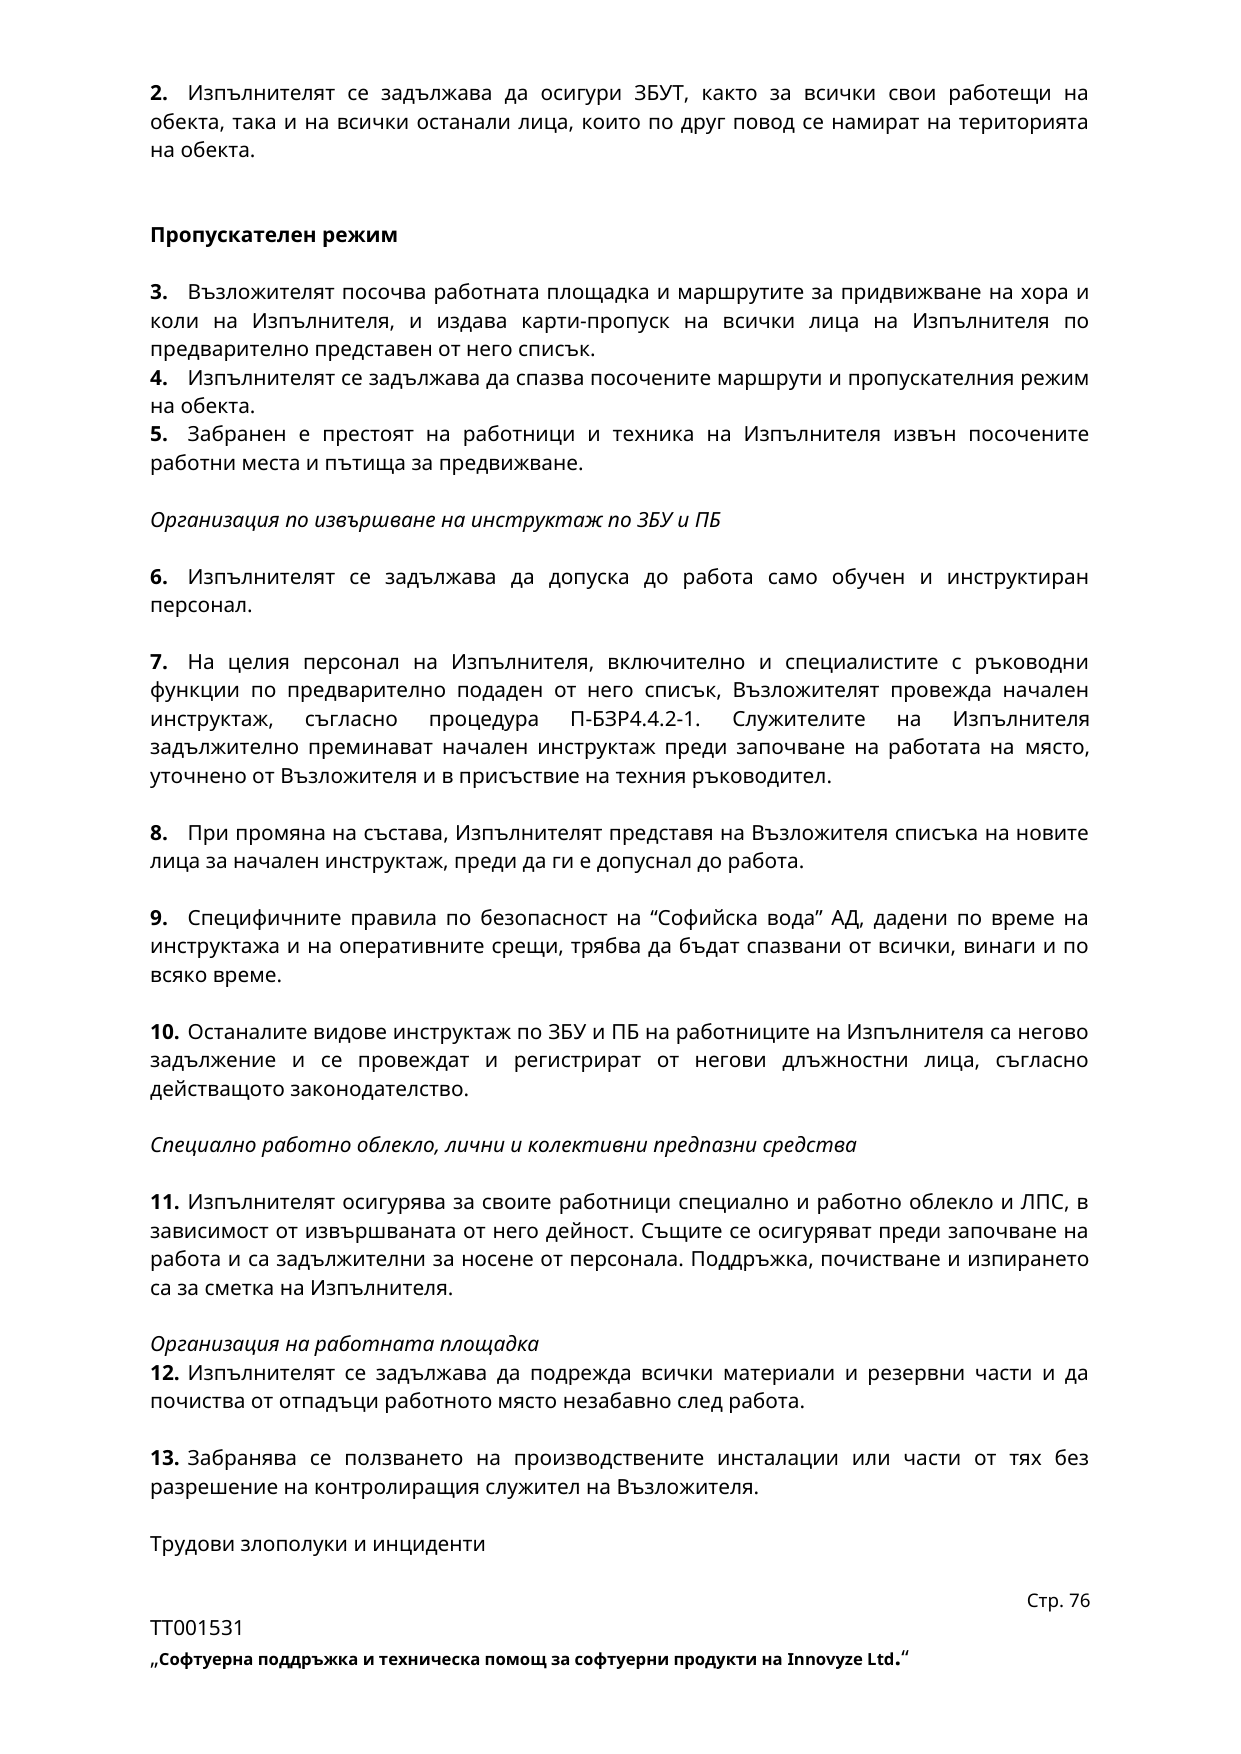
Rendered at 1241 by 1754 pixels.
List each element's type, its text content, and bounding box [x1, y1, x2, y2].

text Организация на работната площадка [150, 1329, 1090, 1358]
list Забранен е престоят на работници и техника на Изпълнителя извън посочените работни места и пътища за предвижване. [150, 419, 1090, 476]
list Специфичните правила по безопасност на “Софийска вода” АД, дадени по време на инструктажа и на оперативните срещи, трябва да бъдат спазвани от всички, винаги и по всяко време. [150, 903, 1090, 988]
text Организация по извършване на инструктаж по ЗБУ и ПБ [150, 505, 1090, 533]
list Забранява се ползването на производствените инсталации или части от тях без разрешение на контролиращия служител на Възложителя. [150, 1443, 1090, 1500]
subtitle Трудови злополуки и инциденти [150, 1529, 1090, 1557]
list Изпълнителят се задължава да спазва посочените маршрути и пропускателния режим на обекта. [150, 363, 1090, 419]
list Изпълнителят осигурява за своите работници специално и работно облекло и ЛПС, в зависимост от извършваната от него дейност. Същите се осигуряват преди започване на работа и са задължителни за носене от персонала. Поддръжка, почистване и изпирането са за сметка на Изпълнителя. [150, 1187, 1090, 1301]
list Възложителят посочва работната площадка и маршрутите за придвижване на хора и коли на Изпълнителя, и издава карти-пропуск на всички лица на Изпълнителя по предварително представен от него списък. [150, 277, 1090, 363]
list При промяна на състава, Изпълнителят представя на Възложителя списъка на новите лица за начален инструктаж, преди да ги е допуснал до работа. [150, 818, 1090, 874]
list На целия персонал на Изпълнителя, включително и специалистите с ръководни функции по предварително подаден от него списък, Възложителят провежда начален инструктаж, съгласно процедура П-БЗР4.4.2-1. Служителите на Изпълнителя задължително преминават начален инструктаж преди започване на работата на място, уточнено от Възложителя и в присъствие на техния ръководител. [150, 647, 1090, 789]
text Пропускателен режим [150, 221, 1090, 249]
list Останалите видове инструктаж по ЗБУ и ПБ на работниците на Изпълнителя са негово задължение и се провеждат и регистрират от негови длъжностни лица, съгласно действащото законодателство. [150, 1017, 1090, 1102]
text Специално работно облекло, лични и колективни предпазни средства [150, 1131, 1090, 1159]
list Изпълнителят се задължава да допуска до работа само обучен и инструктиран персонал. [150, 562, 1090, 619]
list Изпълнителят се задължава да подрежда всички материали и резервни части и да почиства от отпадъци работното място незабавно след работа. [150, 1358, 1090, 1415]
list Изпълнителят се задължава да осигури ЗБУТ, както за всички свои работещи на обекта, така и на всички останали лица, които по друг повод се намират на територията на обекта. [150, 78, 1090, 164]
